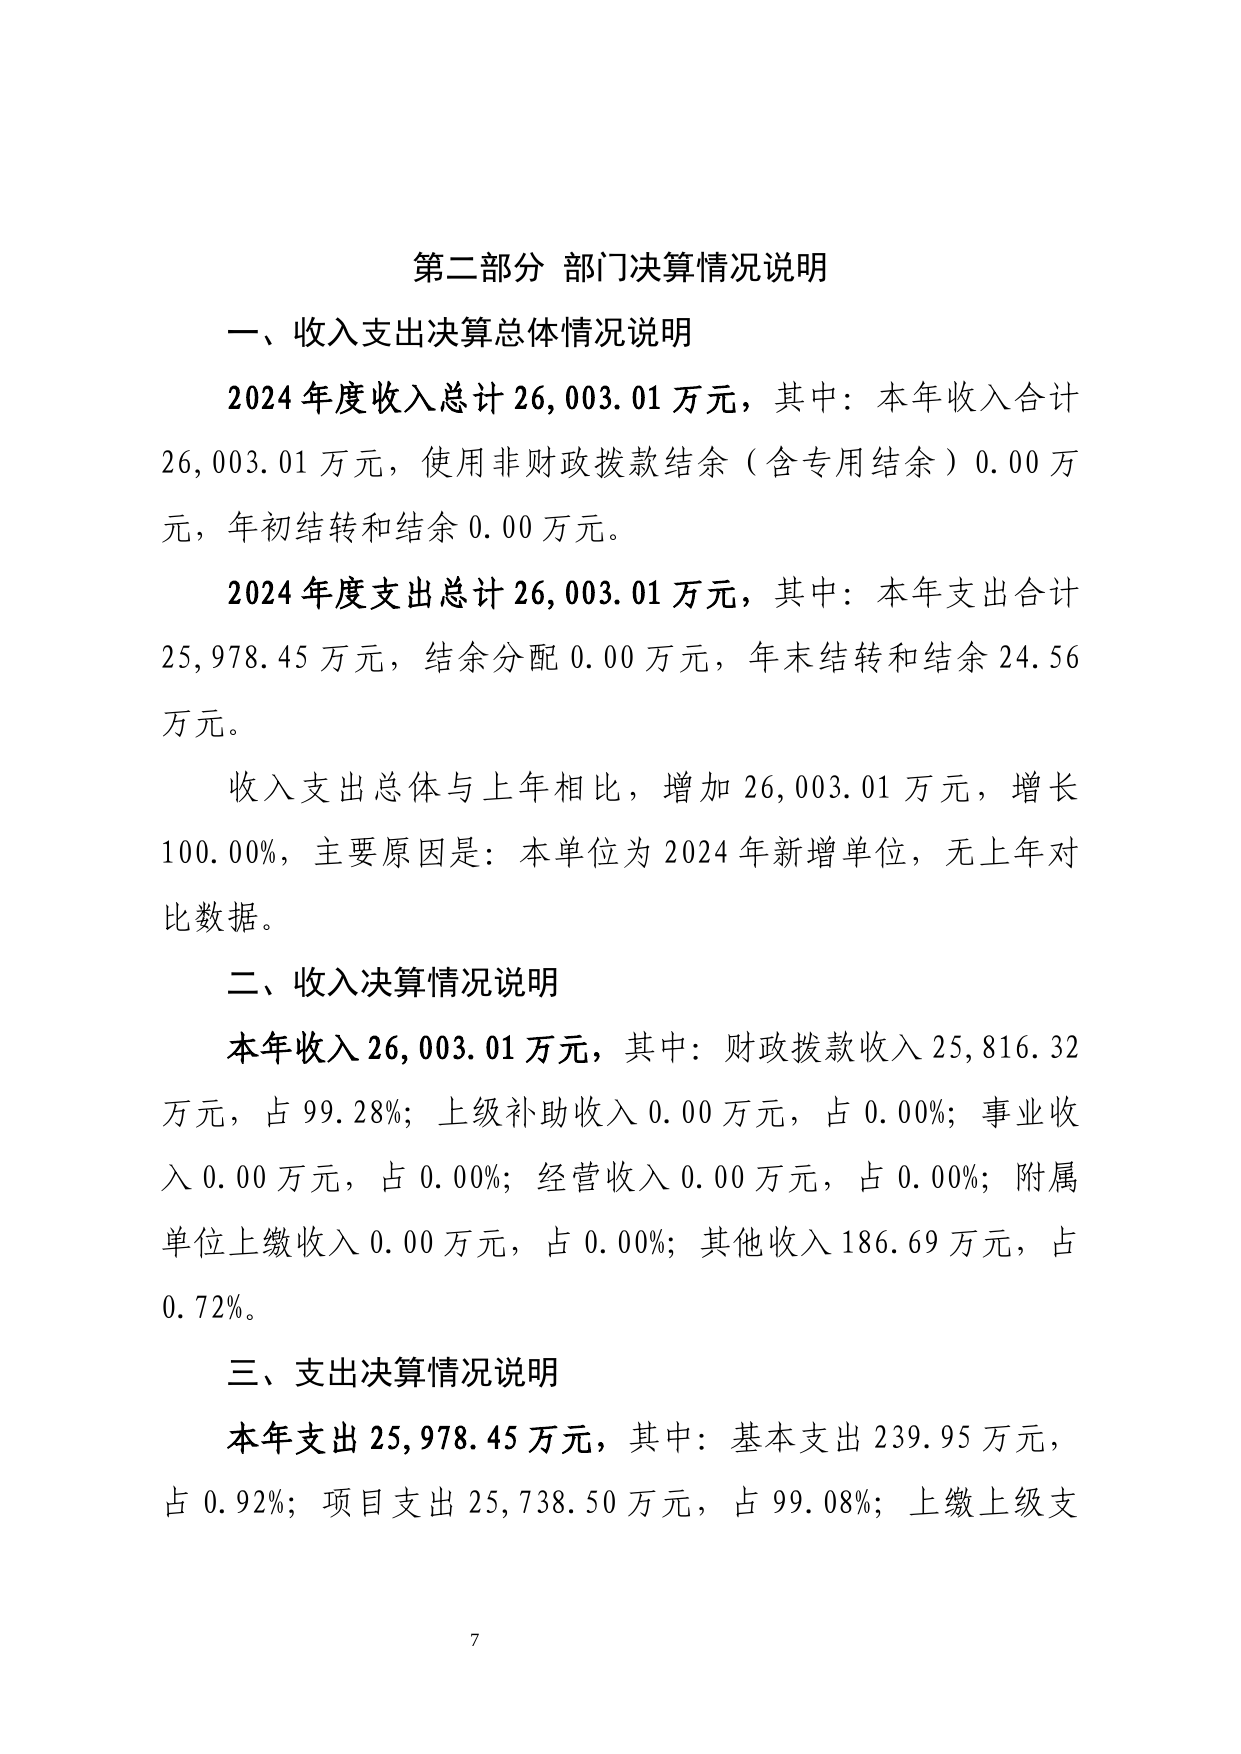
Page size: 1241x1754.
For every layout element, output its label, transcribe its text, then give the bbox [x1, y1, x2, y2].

text 二、收入决算情况说明 [159, 948, 1081, 1013]
text 本年收入26,003.01万元，其中：财政拨款收入25,816.32万元，占99.28%；上级补助收入0.00万元，占0.00%；事业收入0.00万元，占0.00%；经营收入0.00万元，占0.00%；附属单位上缴收入0.00万元，占0.00%；其他收入186.69万元，占0.72%。 [159, 1013, 1081, 1338]
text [159, 1403, 1081, 1533]
text 收入支出总体与上年相比，增加26,003.01万元，增长100.00%，主要原因是：本单位为2024年新增单位，无上年对比数据。 [159, 753, 1081, 948]
text 2024年度支出总计26,003.01万元，其中：本年支出合计25,978.45万元，结余分配0.00万元，年末结转和结余24.56万元。 [159, 558, 1081, 753]
text 三、支出决算情况说明 [159, 1338, 1081, 1403]
text 一、收入支出决算总体情况说明 [159, 298, 1081, 363]
text 2024年度收入总计26,003.01万元，其中：本年收入合计26,003.01万元，使用非财政拨款结余（含专用结余）0.00万元，年初结转和结余0.00万元。 [159, 363, 1081, 558]
text 第二部分 部门决算情况说明 [159, 233, 1081, 298]
